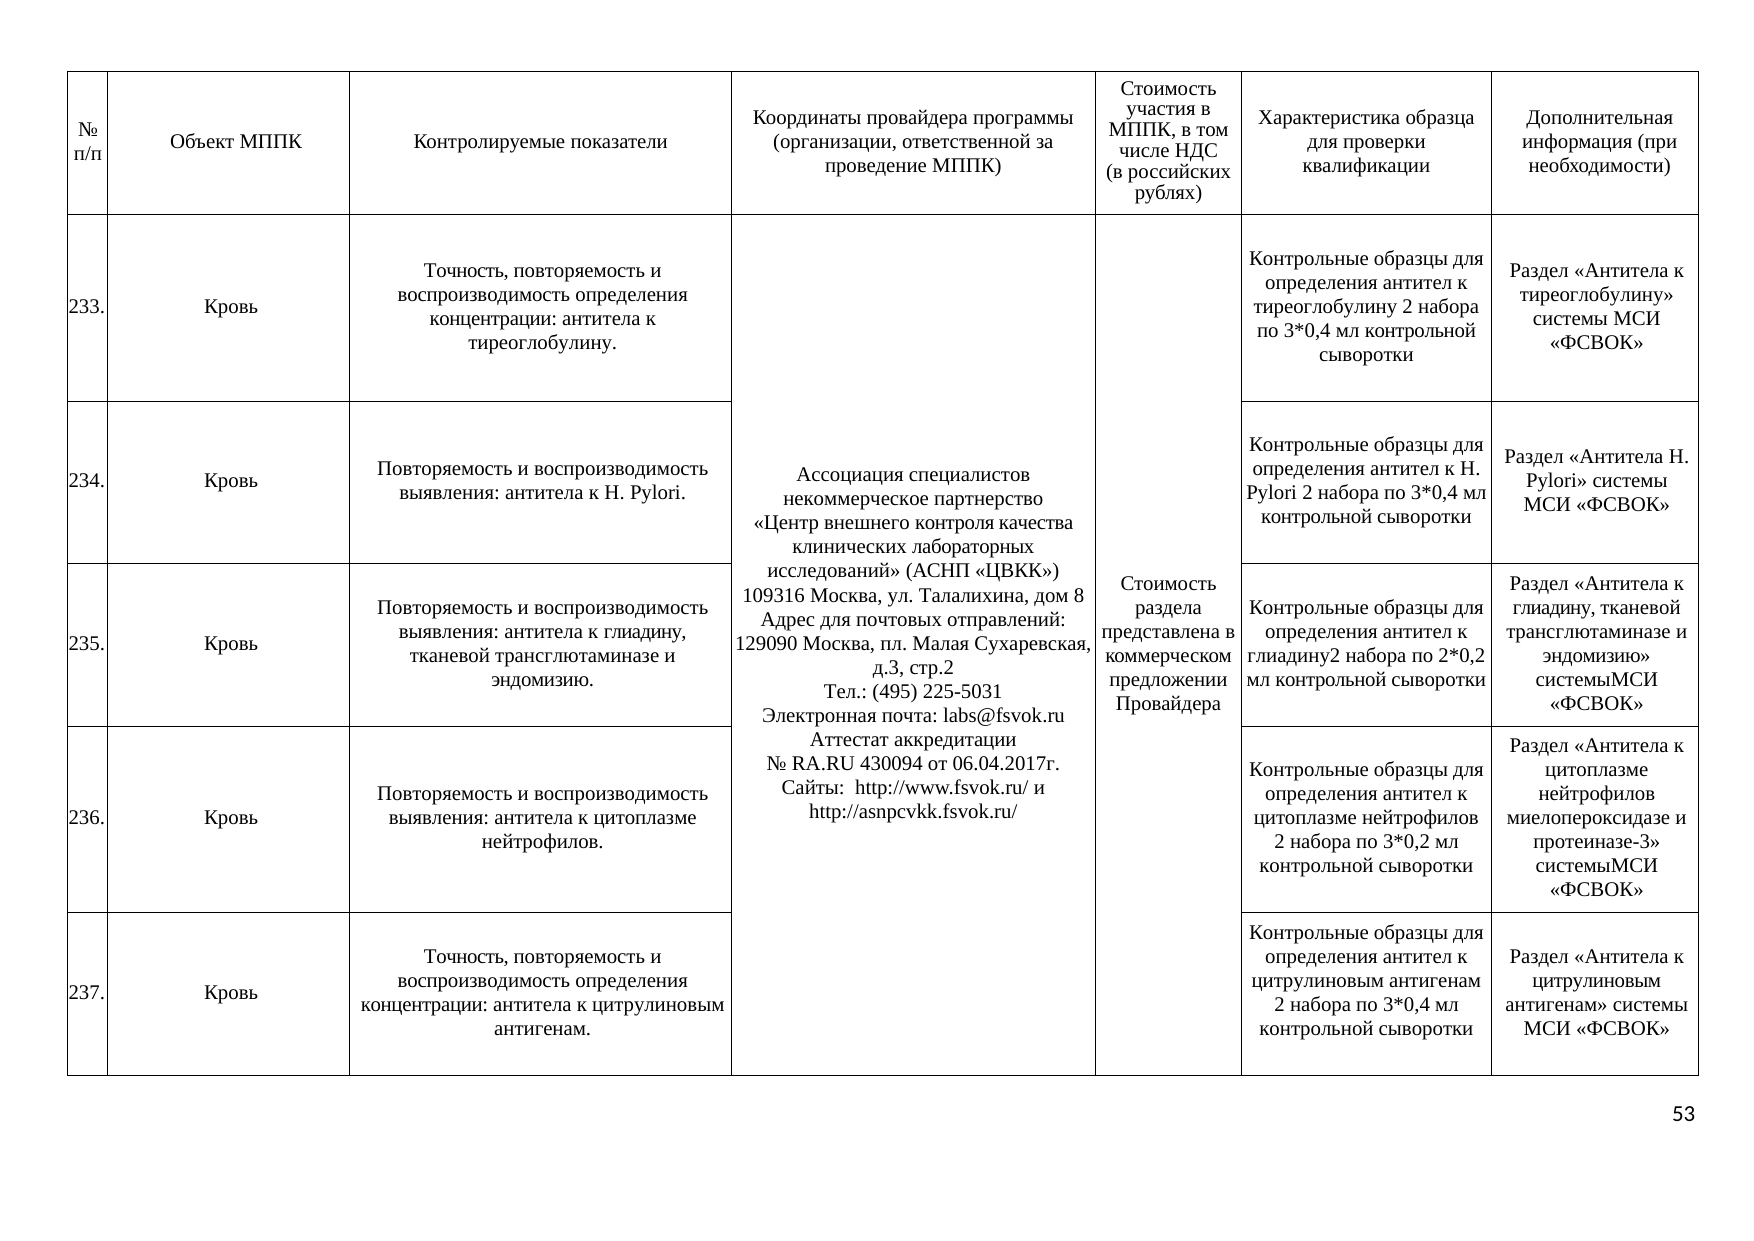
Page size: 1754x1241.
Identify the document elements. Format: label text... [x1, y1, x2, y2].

table_cell Раздел «Антитела к цитоплазме нейтрофилов миелопероксидазе и протеиназе-3» системыМСИ «ФСВОК» [1492, 727, 1698, 912]
table_cell Кровь [108, 913, 349, 1074]
table_header Стоимость участия в МППК, в том числе НДС (в российских рублях) [1096, 72, 1241, 214]
table_cell Повторяемость и воспроизводимость выявления: антитела к цитоплазме нейтрофилов. [350, 727, 731, 912]
table_cell Раздел «Антитела к глиадину, тканевой трансглютаминазе и эндомизию» системыМСИ «ФСВОК» [1492, 564, 1698, 726]
table_cell Раздел «Антитела H. Pylori» системы МСИ «ФСВОК» [1492, 402, 1698, 563]
table_cell Контрольные образцы для определения антител к цитрулиновым антигенам 2 набора по 3*0,4 мл контрольной сыворотки [1242, 913, 1491, 1074]
table_header № п/п [68, 72, 107, 214]
table_cell Кровь [108, 402, 349, 563]
table_cell Точность, повторяемость и воспроизводимость определения концентрации: антитела к цитрулиновым антигенам. [350, 913, 731, 1074]
table_cell Контрольные образцы для определения антител к тиреоглобулину 2 набора по 3*0,4 мл контрольной сыворотки [1242, 215, 1491, 401]
table_cell [68, 564, 107, 726]
table_cell [68, 913, 107, 1074]
table_cell [68, 402, 107, 563]
table_header Характеристика образца для проверки квалификации [1242, 72, 1491, 214]
table_cell Кровь [108, 215, 349, 401]
table_cell Контрольные образцы для определения антител к H. Pylori 2 набора по 3*0,4 мл контрольной сыворотки [1242, 402, 1491, 563]
table_cell [68, 727, 107, 912]
table_header Координаты провайдера программы (организации, ответственной за проведение МППК) [732, 72, 1095, 214]
table_header Объект МППК [108, 72, 349, 214]
table_cell Раздел «Антитела к тиреоглобулину» системы МСИ «ФСВОК» [1492, 215, 1698, 401]
table_cell [68, 215, 107, 401]
table_header Дополнительная информация (при необходимости) [1492, 72, 1698, 214]
table_cell Раздел «Антитела к цитрулиновым антигенам» системы МСИ «ФСВОК» [1492, 913, 1698, 1074]
table_cell Кровь [108, 564, 349, 726]
table_cell Повторяемость и воспроизводимость выявления: антитела к глиадину, тканевой трансглютаминазе и эндомизию. [350, 564, 731, 726]
table_header Контролируемые показатели [350, 72, 731, 214]
table_cell Контрольные образцы для определения антител к цитоплазме нейтрофилов 2 набора по 3*0,2 мл контрольной сыворотки [1242, 727, 1491, 912]
table_cell Контрольные образцы для определения антител к глиадину2 набора по 2*0,2 мл контрольной сыворотки [1242, 564, 1491, 726]
table_cell Стоимость раздела представлена в коммерческом предложении Провайдера [1096, 215, 1241, 1074]
table_cell Повторяемость и воспроизводимость выявления: антитела к H. Pylori. [350, 402, 731, 563]
table_cell Кровь [108, 727, 349, 912]
table_cell Точность, повторяемость и воспроизводимость определения концентрации: антитела к тиреоглобулину. [350, 215, 731, 401]
